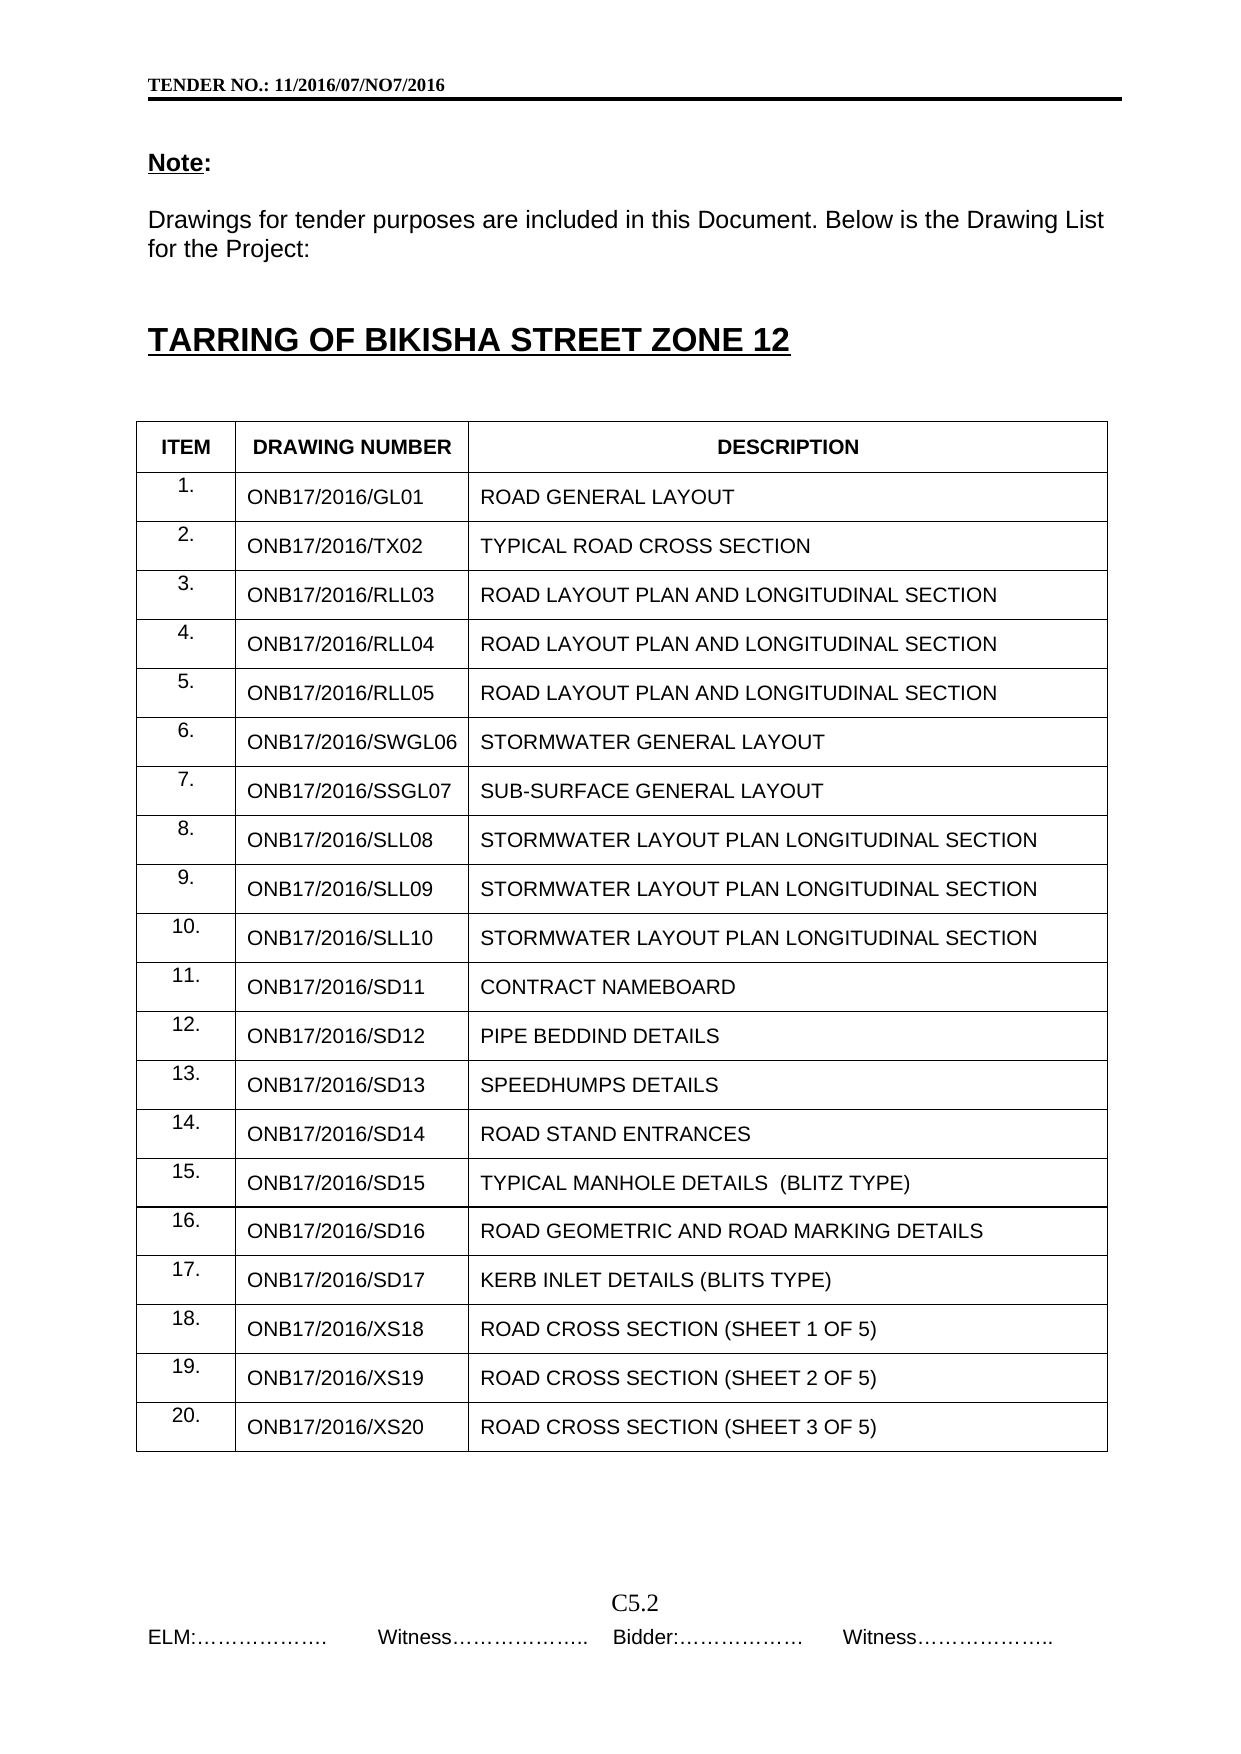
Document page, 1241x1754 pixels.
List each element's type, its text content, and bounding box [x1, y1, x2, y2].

table_cell ONB17/2016/SD17 [236, 1256, 468, 1304]
table_cell 20. [137, 1403, 235, 1451]
table_cell ONB17/2016/XS19 [236, 1354, 468, 1402]
table_cell CONTRACT NAMEBOARD [469, 963, 1107, 1011]
table_cell 9. [137, 865, 235, 913]
text TARRING OF BIKISHA STREET ZONE 12 [148, 320, 1122, 359]
table_cell PIPE BEDDIND DETAILS [469, 1012, 1107, 1059]
table_header DESCRIPTION [469, 422, 1107, 472]
table_cell 3. [137, 571, 235, 619]
table_cell STORMWATER GENERAL LAYOUT [469, 718, 1107, 766]
table_cell ROAD STAND ENTRANCES [469, 1110, 1107, 1157]
table_cell ONB17/2016/SD12 [236, 1012, 468, 1059]
table_header DRAWING NUMBER [236, 422, 468, 472]
table_cell TYPICAL ROAD CROSS SECTION [469, 522, 1107, 570]
table_cell 19. [137, 1354, 235, 1402]
table_cell SPEEDHUMPS DETAILS [469, 1061, 1107, 1108]
table_cell 17. [137, 1256, 235, 1304]
table_cell ONB17/2016/RLL04 [236, 620, 468, 668]
table_cell ONB17/2016/RLL05 [236, 669, 468, 717]
table_cell 6. [137, 718, 235, 766]
table_cell 2. [137, 522, 235, 570]
table_cell 7. [137, 767, 235, 815]
table_cell ROAD LAYOUT PLAN AND LONGITUDINAL SECTION [469, 571, 1107, 619]
table_cell ONB17/2016/TX02 [236, 522, 468, 570]
table_cell ONB17/2016/RLL03 [236, 571, 468, 619]
table_cell 10. [137, 914, 235, 962]
table_cell ONB17/2016/SD15 [236, 1159, 468, 1206]
table_cell 12. [137, 1012, 235, 1059]
table_cell KERB INLET DETAILS (BLITS TYPE) [469, 1256, 1107, 1304]
text Note: [148, 148, 1122, 176]
table_cell ROAD GENERAL LAYOUT [469, 473, 1107, 521]
table_cell 18. [137, 1305, 235, 1353]
table_cell ONB17/2016/SD13 [236, 1061, 468, 1108]
table_cell TYPICAL MANHOLE DETAILS (BLITZ TYPE) [469, 1159, 1107, 1206]
table_cell ONB17/2016/SLL09 [236, 865, 468, 913]
table_cell ROAD CROSS SECTION (SHEET 2 OF 5) [469, 1354, 1107, 1402]
table_cell ROAD CROSS SECTION (SHEET 1 OF 5) [469, 1305, 1107, 1353]
text Drawings for tender purposes are included in this Document. Below is the Drawing List for the Project: [148, 205, 1122, 263]
table_cell ROAD LAYOUT PLAN AND LONGITUDINAL SECTION [469, 669, 1107, 717]
table_cell 14. [137, 1110, 235, 1157]
table_cell ONB17/2016/SD14 [236, 1110, 468, 1157]
table_cell ONB17/2016/SSGL07 [236, 767, 468, 815]
table_cell ONB17/2016/SLL08 [236, 816, 468, 864]
table_cell STORMWATER LAYOUT PLAN LONGITUDINAL SECTION [469, 816, 1107, 864]
table_header ITEM [137, 422, 235, 472]
table_cell ROAD CROSS SECTION (SHEET 3 OF 5) [469, 1403, 1107, 1451]
table_cell ONB17/2016/XS20 [236, 1403, 468, 1451]
table_cell ONB17/2016/XS18 [236, 1305, 468, 1353]
table_cell ONB17/2016/SLL10 [236, 914, 468, 962]
table_cell ROAD LAYOUT PLAN AND LONGITUDINAL SECTION [469, 620, 1107, 668]
table_cell 13. [137, 1061, 235, 1108]
table_cell ONB17/2016/SWGL06 [236, 718, 468, 766]
table_cell ONB17/2016/SD16 [236, 1208, 468, 1255]
table_cell STORMWATER LAYOUT PLAN LONGITUDINAL SECTION [469, 865, 1107, 913]
table_cell 5. [137, 669, 235, 717]
table_cell 11. [137, 963, 235, 1011]
table_cell SUB-SURFACE GENERAL LAYOUT [469, 767, 1107, 815]
table_cell ONB17/2016/GL01 [236, 473, 468, 521]
table_cell STORMWATER LAYOUT PLAN LONGITUDINAL SECTION [469, 914, 1107, 962]
table_cell 15. [137, 1159, 235, 1206]
table_cell 16. [137, 1208, 235, 1255]
table_cell 8. [137, 816, 235, 864]
table_cell ROAD GEOMETRIC AND ROAD MARKING DETAILS [469, 1208, 1107, 1255]
table_cell 1. [137, 473, 235, 521]
table_cell 4. [137, 620, 235, 668]
table_cell ONB17/2016/SD11 [236, 963, 468, 1011]
